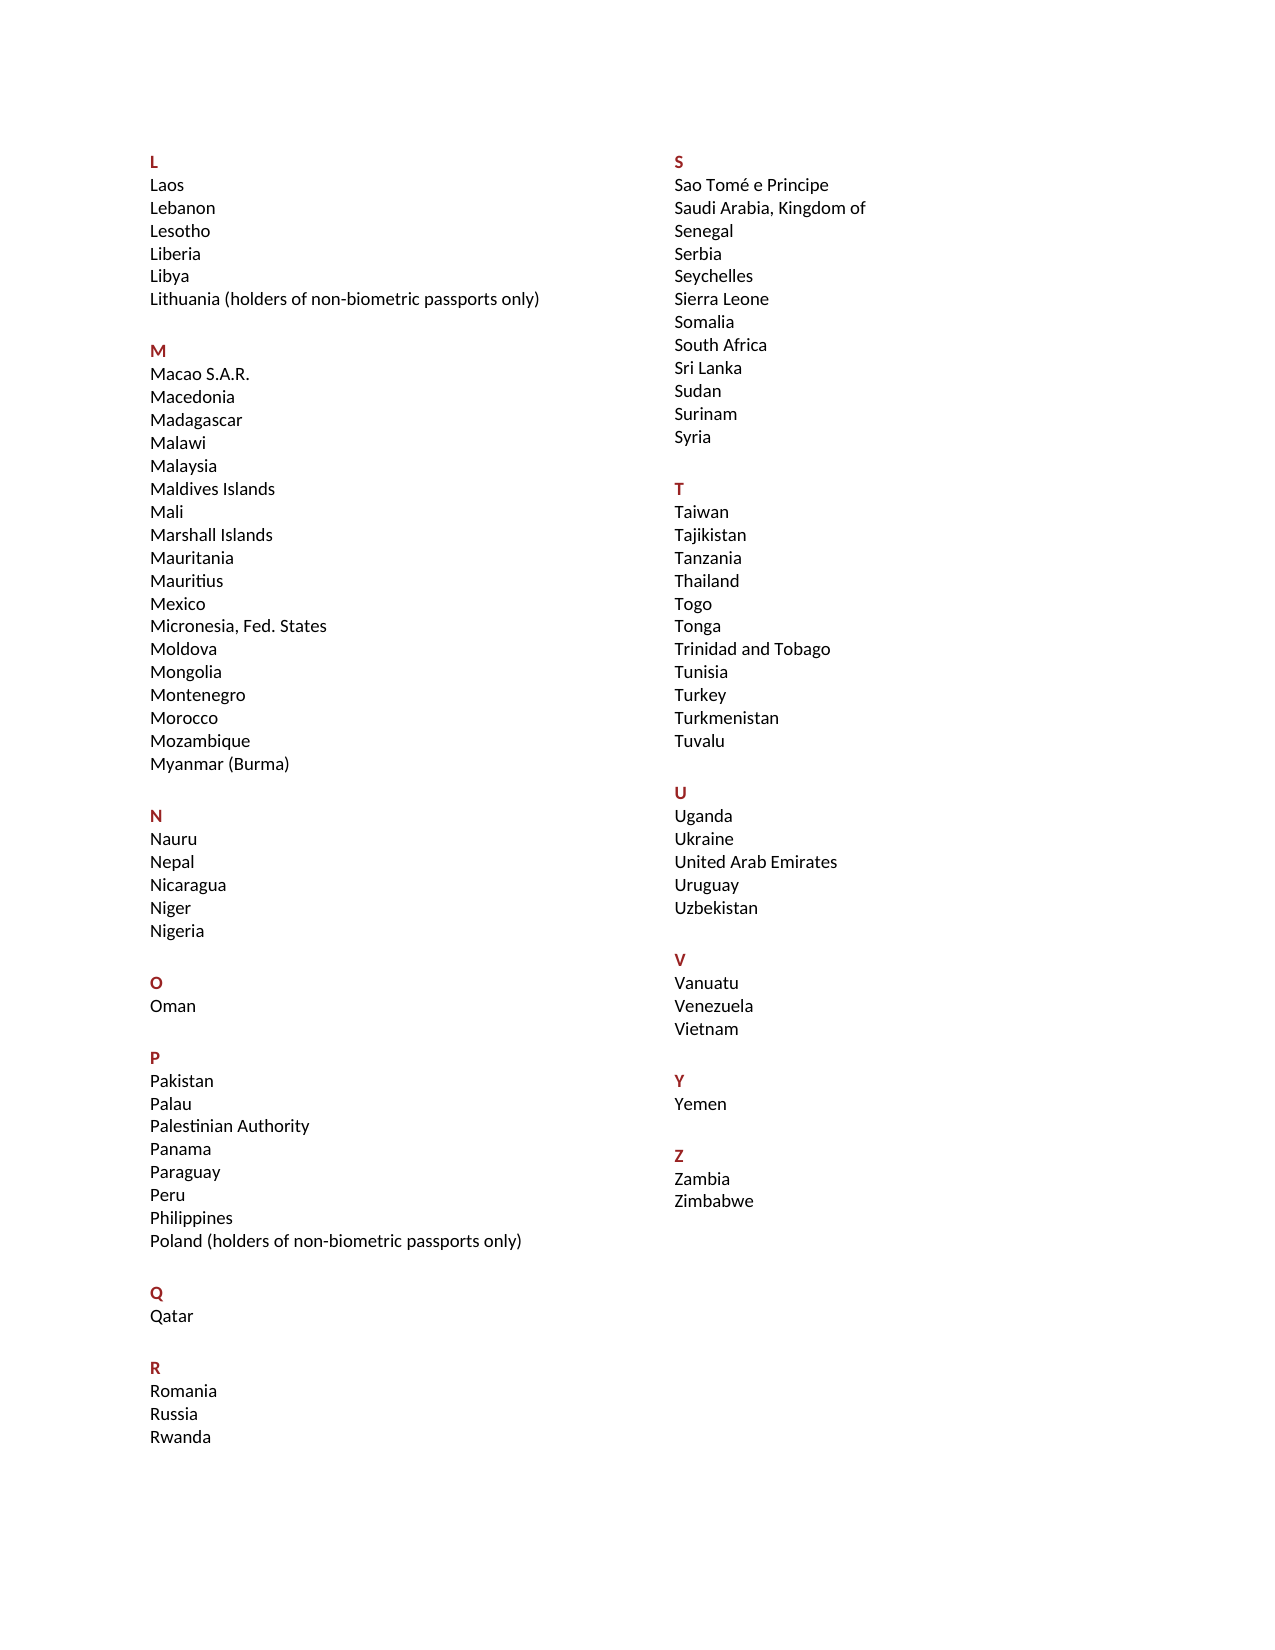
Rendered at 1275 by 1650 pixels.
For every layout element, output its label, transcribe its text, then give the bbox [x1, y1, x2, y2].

text Y Yemen [674, 1069, 1125, 1114]
text V Vanuatu Venezuela Vietnam [674, 948, 1125, 1039]
text L Laos Lebanon Lesotho Liberia Libya Lithuania (holders of non-biometric passports only) [150, 150, 601, 310]
text Q Qatar [150, 1281, 601, 1327]
text S Sao Tomé e Principe Saudi Arabia, Kingdom of Senegal Serbia Seychelles Sierra Leone Somalia South Africa Sri Lanka Sudan Surinam Syria [674, 150, 1125, 448]
text N Nauru Nepal Nicaragua Niger Nigeria [150, 804, 601, 942]
text O Oman [150, 971, 601, 1017]
text P Pakistan Palau Palestinian Authority Panama Paraguay Peru Philippines Poland (holders of non-biometric passports only) [150, 1046, 601, 1252]
text Z Zambia Zimbabwe [674, 1144, 1125, 1212]
text T Taiwan Tajikistan Tanzania Thailand Togo Tonga Trinidad and Tobago Tunisia Turkey Turkmenistan Tuvalu [674, 477, 1125, 752]
text U Uganda Ukraine United Arab Emirates Uruguay Uzbekistan [674, 781, 1125, 919]
text M Macao S.A.R. Macedonia Madagascar Malawi Malaysia Maldives Islands Mali Marshall Islands Mauritania Mauritius Mexico Micronesia, Fed. States Moldova Mongolia Montenegro Morocco Mozambique Myanmar (Burma) [150, 339, 601, 775]
text R Romania Russia Rwanda [150, 1356, 601, 1448]
